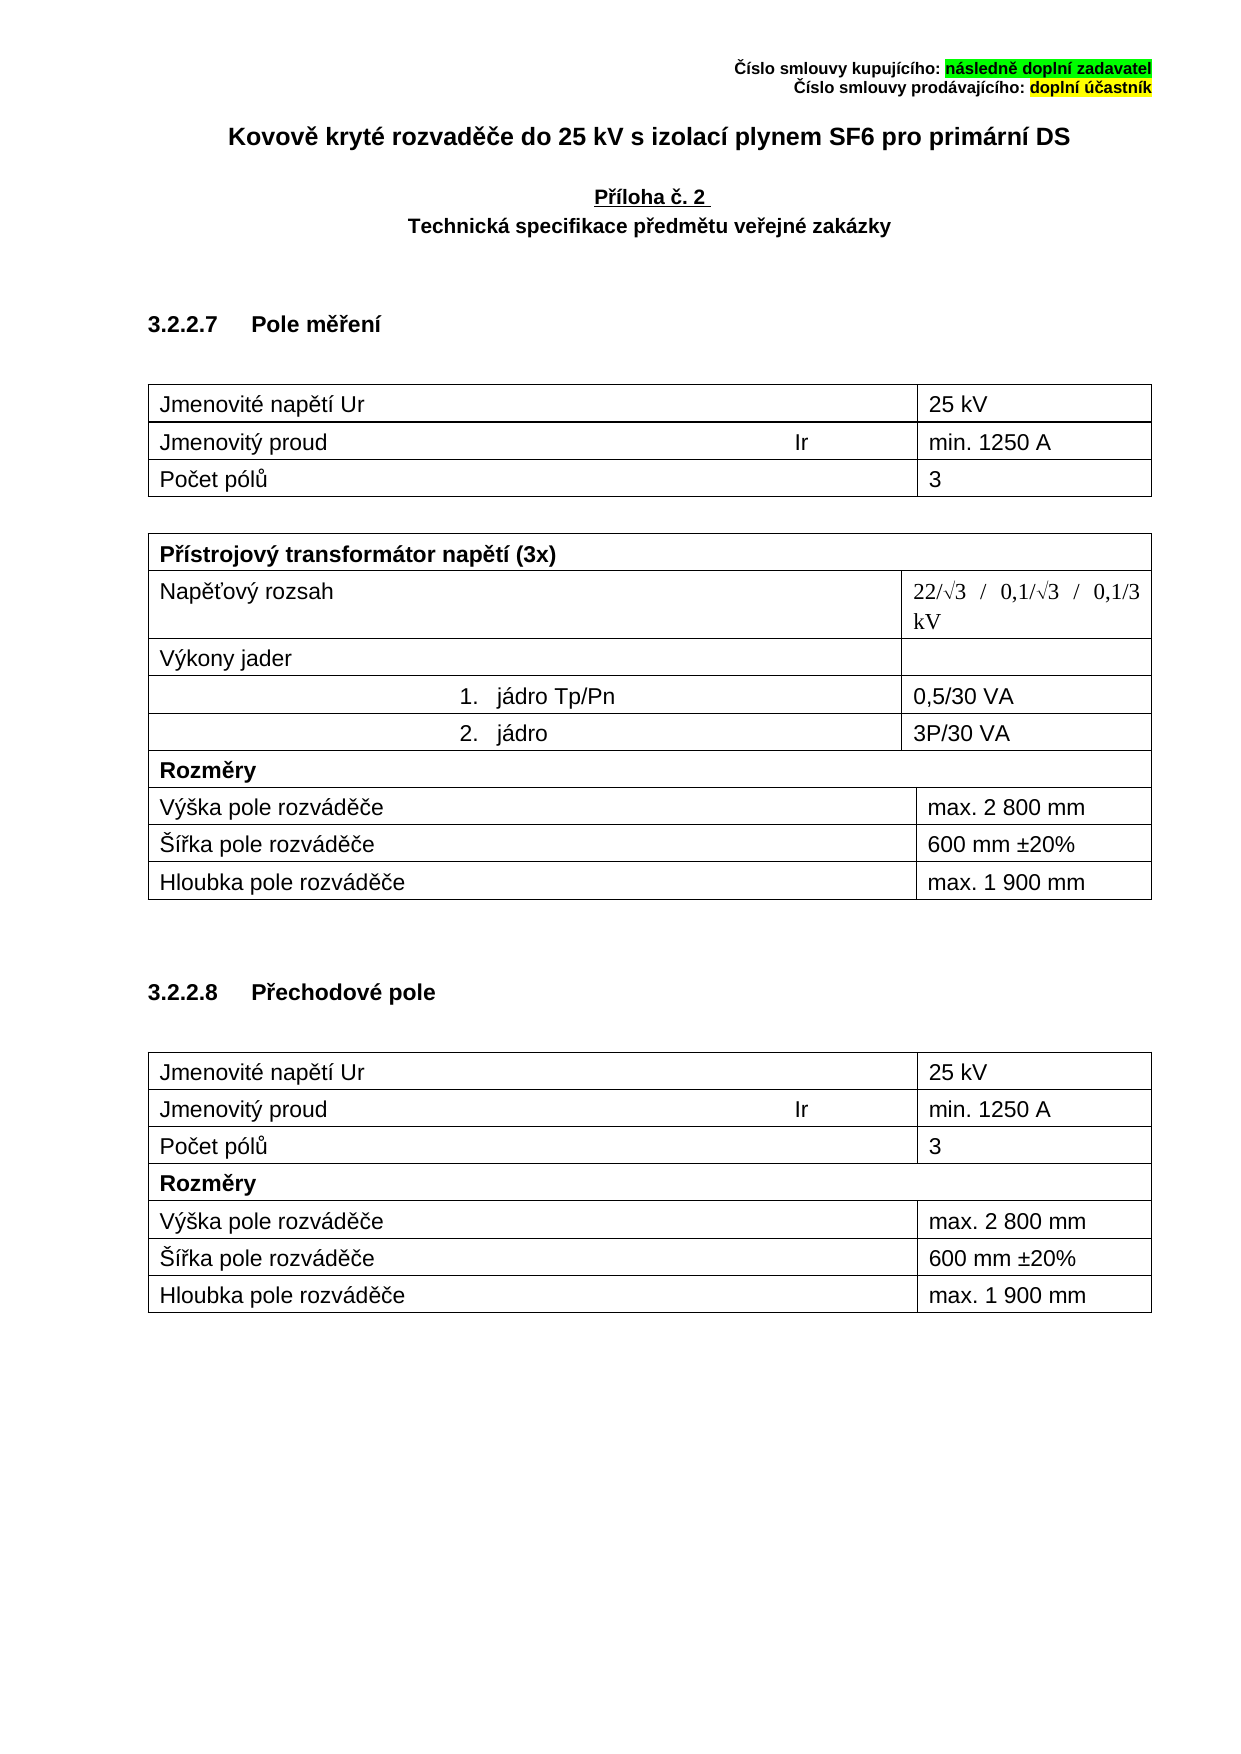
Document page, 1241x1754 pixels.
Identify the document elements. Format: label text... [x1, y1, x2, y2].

list Pole měření [148, 311, 1152, 338]
table_cell jádro Tp/Pn [149, 676, 901, 712]
table_cell Výkony jader [149, 639, 901, 675]
table_header 25 kV [918, 1053, 1151, 1089]
table_header 25 kV [918, 385, 1151, 421]
table_cell Napěťový rozsah [149, 571, 901, 638]
table_cell Šířka pole rozváděče [149, 1239, 917, 1275]
table_header Jmenovité napětí Ur [149, 385, 917, 421]
table_cell min. 1250 A [918, 1090, 1151, 1126]
table_cell max. 1 900 mm [917, 862, 1151, 898]
table_cell 0,5/30 VA [902, 676, 1151, 712]
table_cell 3 [918, 1127, 1151, 1163]
table_cell max. 2 800 mm [917, 788, 1151, 824]
table_cell Počet pólů [149, 460, 917, 496]
table_cell Hloubka pole rozváděče [149, 1276, 917, 1312]
table_cell jádro [149, 714, 901, 750]
table_cell Jmenovitý proud Ir [149, 1090, 917, 1126]
table_cell Hloubka pole rozváděče [149, 862, 916, 898]
table_cell min. 1250 A [918, 423, 1151, 458]
table_header Přístrojový transformátor napětí (3x) [149, 534, 1151, 570]
list Přechodové pole [148, 979, 1152, 1005]
table_header Jmenovité napětí Ur [149, 1053, 917, 1089]
table_cell max. 2 800 mm [918, 1201, 1151, 1237]
table_cell 600 mm ±20% [918, 1239, 1151, 1275]
table_cell 3P/30 VA [902, 714, 1151, 750]
table_cell max. 1 900 mm [918, 1276, 1151, 1312]
table_cell Počet pólů [149, 1127, 917, 1163]
table_cell [902, 639, 1151, 675]
table_cell Šířka pole rozváděče [149, 825, 916, 861]
table_cell Rozměry [149, 1164, 1151, 1200]
table_cell Výška pole rozváděče [149, 788, 916, 824]
table_cell 600 mm ±20% [917, 825, 1151, 861]
table_cell Jmenovitý proud Ir [149, 423, 917, 458]
table_cell Výška pole rozváděče [149, 1201, 917, 1237]
table_cell 3 [918, 460, 1151, 496]
table_cell Rozměry [149, 751, 1151, 787]
table_cell 22/3 / 0,1/3 / 0,1/3 kV [902, 571, 1151, 638]
